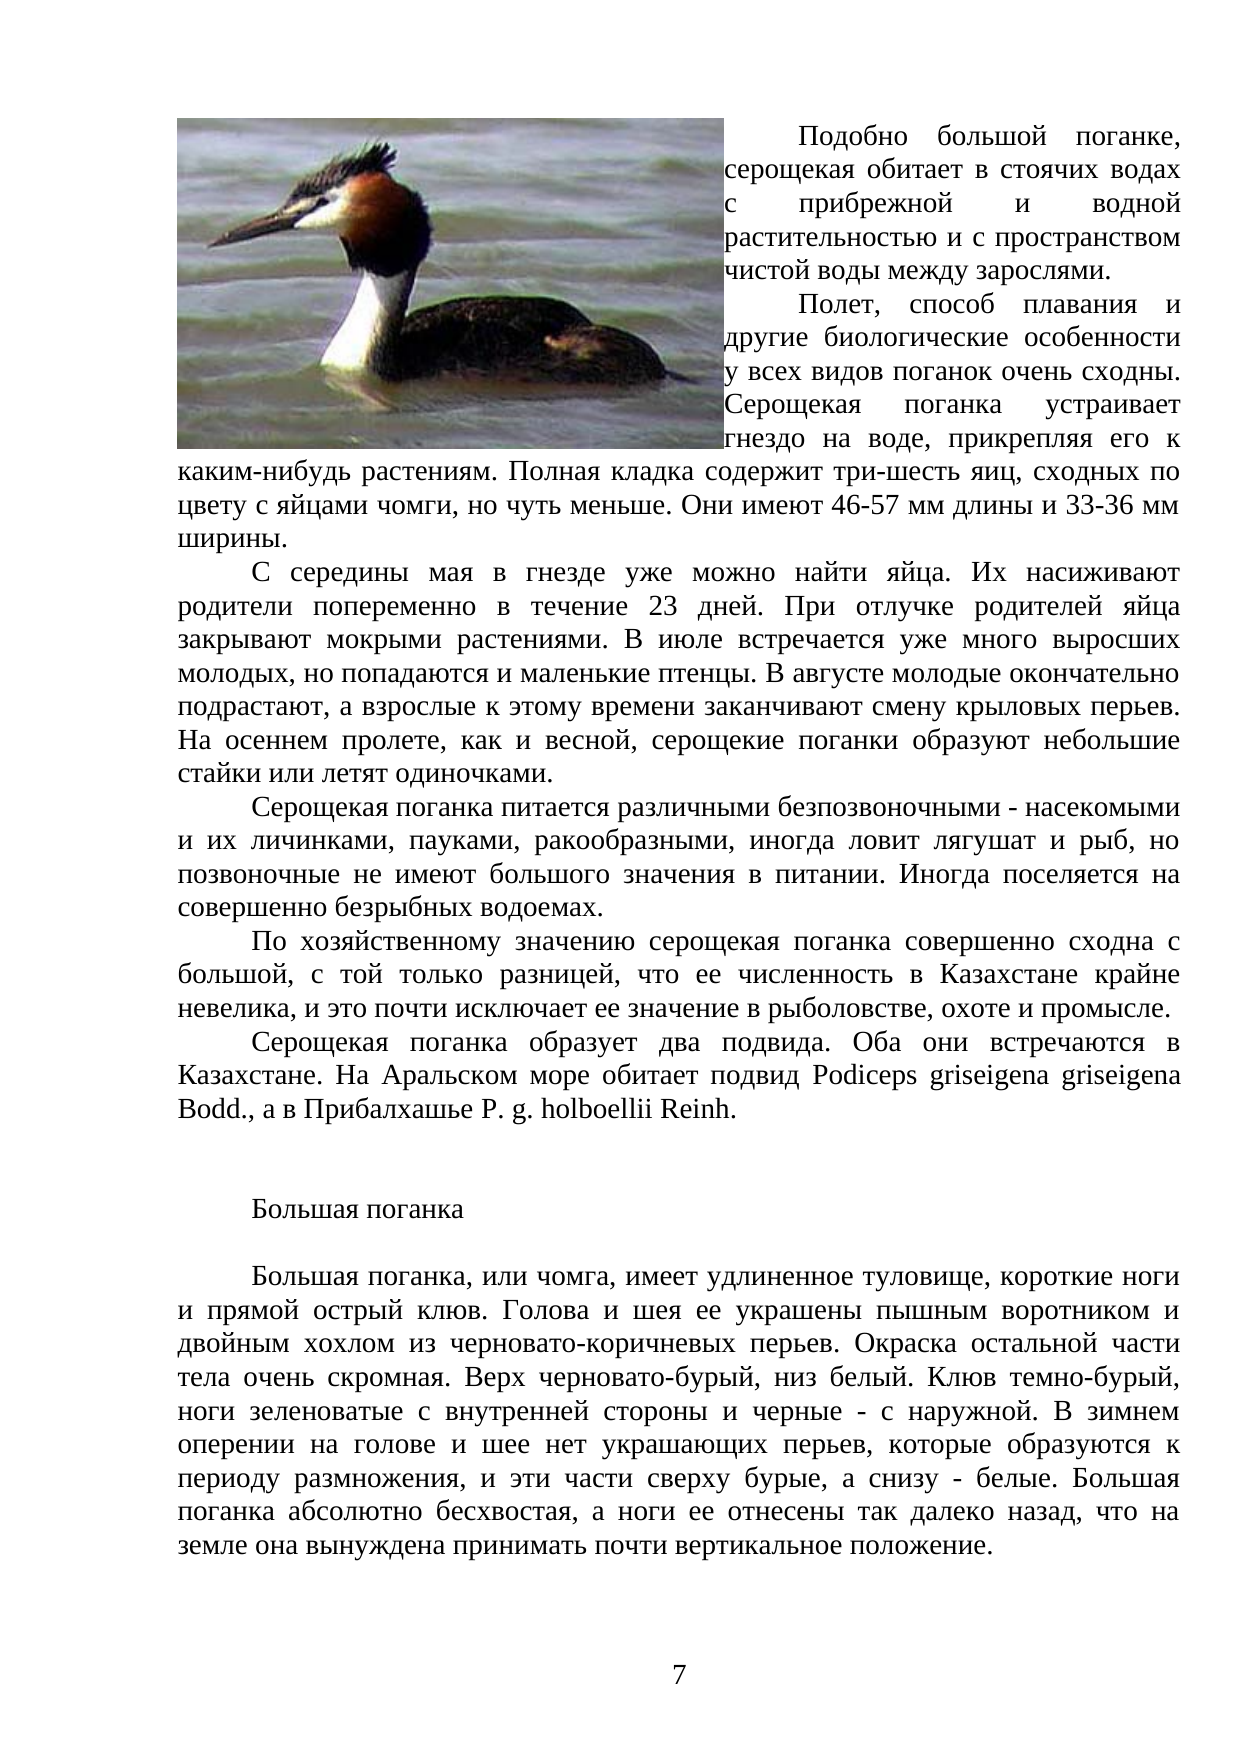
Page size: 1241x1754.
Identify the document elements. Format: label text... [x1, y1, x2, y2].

text Серощекая поганка образует два подвида. Оба они встречаются в Казахстане. На Аральском море обитает подвид Podiceps griseigena griseigena Bodd., а в Прибалхашье P. g. holboellii Reinh. [177, 1024, 1181, 1124]
text Большая поганка, или чомга, имеет удлиненное туловище, короткие ноги и прямой острый клюв. Голова и шея ее украшены пышным воротником и двойным хохлом из черновато-коричневых перьев. Окраска остальной части тела очень скромная. Верх черновато-бурый, низ белый. Клюв темно-бурый, ноги зеленоватые с внутренней стороны и черные - с наружной. В зимнем оперении на голове и шее нет украшающих перьев, которые образуются к периоду размножения, и эти части сверху бурые, а снизу - белые. Большая поганка абсолютно бесхвостая, а ноги ее отнесены так далеко назад, что на земле она вынуждена принимать почти вертикальное положение. [177, 1258, 1181, 1560]
text Подобно большой поганке, серощекая обитает в стоячих водах с прибрежной и водной растительностью и с пространством чистой воды между зарослями. [724, 118, 1181, 286]
text С середины мая в гнезде уже можно найти яйца. Их насиживают родители попеременно в течение 23 дней. При отлучке родителей яйца закрывают мокрыми растениями. В июле встречается уже много выросших молодых, но попадаются и маленькие птенцы. В августе молодые окончательно подрастают, а взрослые к этому времени заканчивают смену крыловых перьев. На осеннем пролете, как и весной, серощекие поганки образуют небольшие стайки или летят одиночками. [177, 554, 1181, 789]
text Серощекая поганка питается различными безпозвоночными - насекомыми и их личинками, пауками, ракообразными, иногда ловит лягушат и рыб, но позвоночные не имеют большого значения в питании. Иногда поселяется на совершенно безрыбных водоемах. [177, 789, 1181, 923]
text Полет, способ плавания и другие биологические особенности у всех видов поганок очень сходны. Серощекая поганка устраивает гнездо на воде, прикрепляя его к каким-нибудь растениям. Полная кладка содержит три-шесть яиц, сходных по цвету с яйцами чомги, но чуть меньше. Они имеют 46-57 мм длины и 33-36 мм ширины. [177, 286, 1181, 554]
picture [177, 118, 724, 449]
text По хозяйственному значению серощекая поганка совершенно сходна с большой, с той только разницей, что ее численность в Казахстане крайне невелика, и это почти исключает ее значение в рыболовстве, охоте и промысле. [177, 923, 1181, 1024]
text Большая поганка [177, 1191, 1181, 1225]
